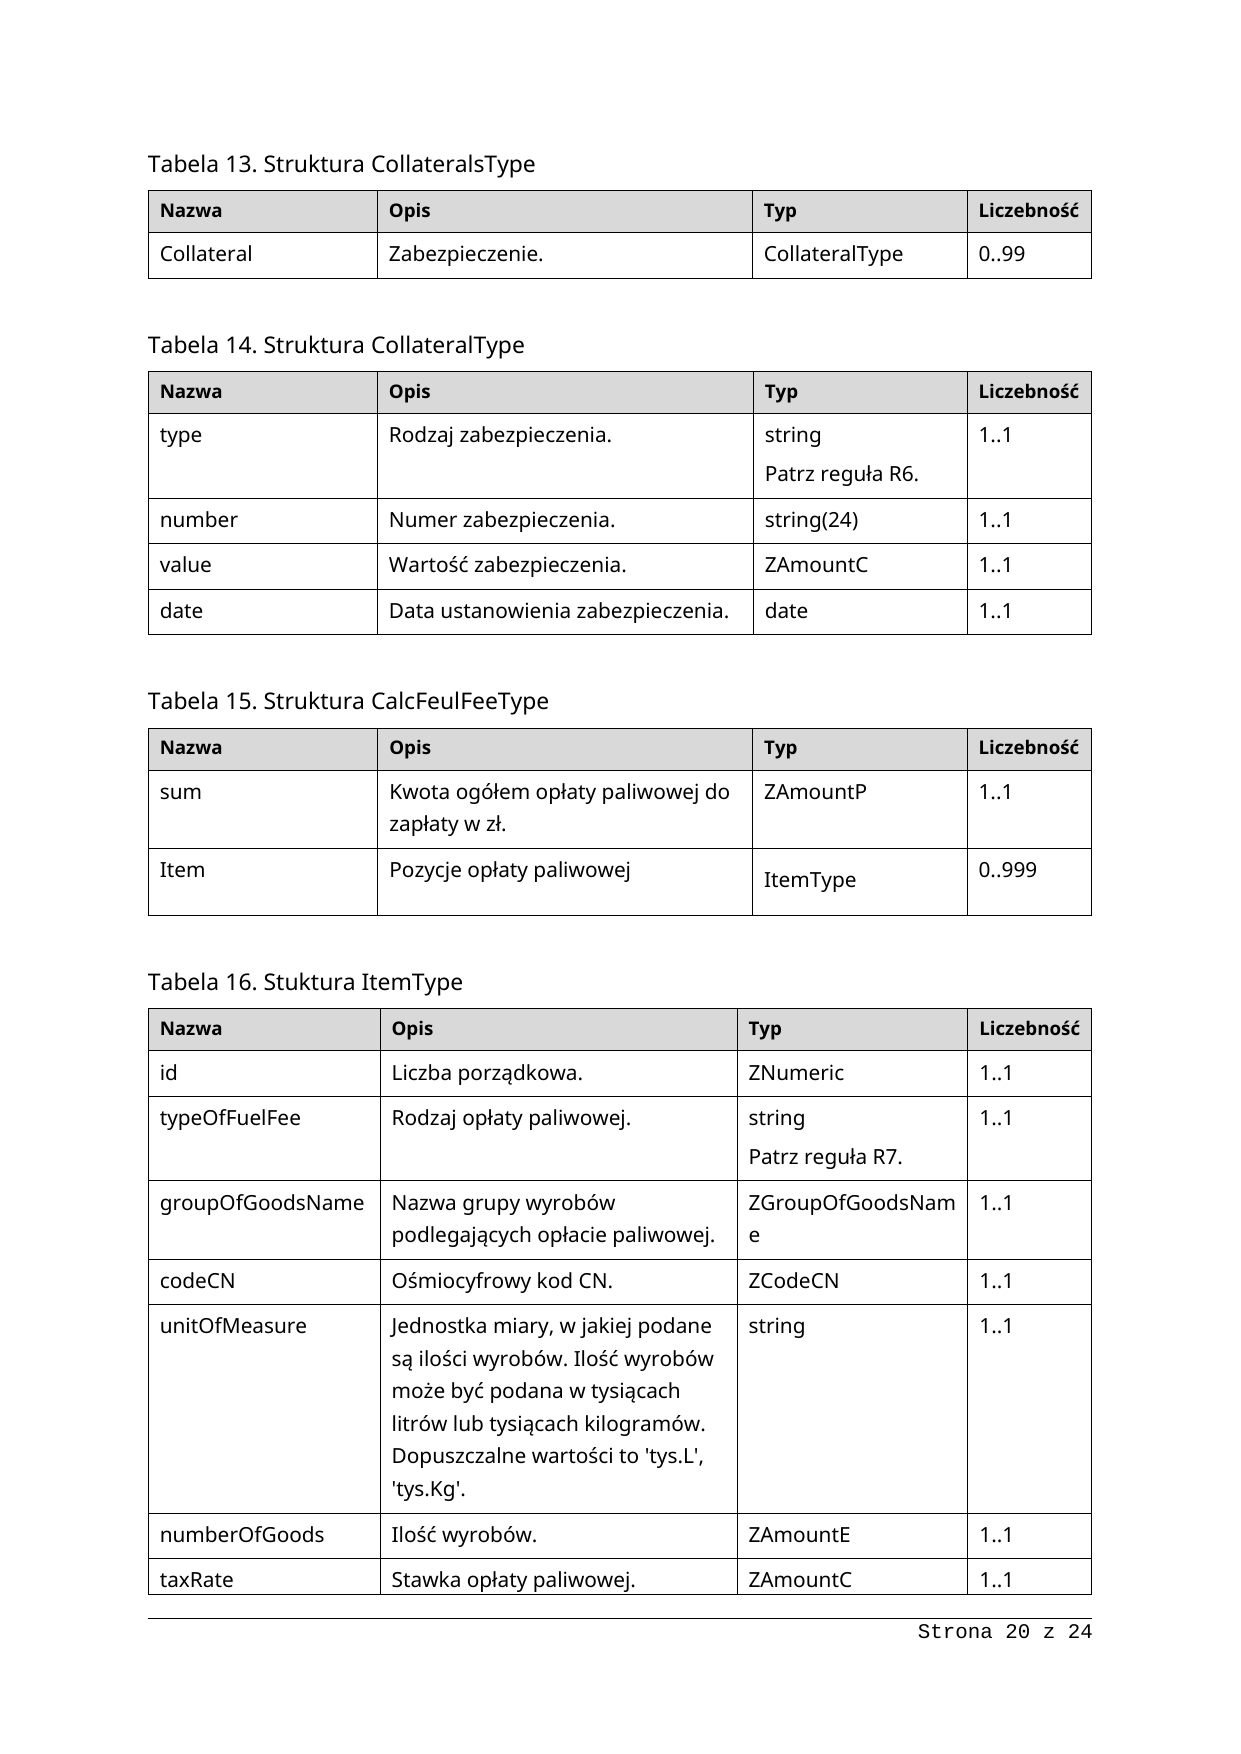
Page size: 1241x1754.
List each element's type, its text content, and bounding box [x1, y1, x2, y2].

table_cell 1..1 [968, 1097, 1091, 1180]
table_cell typeOfFuelFee [149, 1097, 380, 1180]
table_cell CollateralType [753, 233, 967, 278]
table_cell 0..99 [968, 233, 1091, 278]
table_cell ZCodeCN [738, 1260, 967, 1304]
table_header Liczebność [968, 729, 1091, 770]
table_cell taxRate [149, 1559, 380, 1594]
table_header Opis [378, 191, 752, 232]
table_cell Rodzaj zabezpieczenia. [378, 414, 753, 498]
table_cell Ilość wyrobów. [381, 1514, 737, 1558]
table_cell type [149, 414, 377, 498]
table_cell codeCN [149, 1260, 380, 1304]
table_header Liczebność [968, 1009, 1091, 1050]
table_cell 1..1 [968, 414, 1091, 498]
table_cell 1..1 [968, 1514, 1091, 1558]
table_cell ZNumeric [738, 1051, 967, 1096]
table_cell ZGroupOfGoodsName [738, 1181, 967, 1258]
table_cell 1..1 [968, 590, 1091, 634]
table_cell ZAmountC [738, 1559, 967, 1594]
table_cell date [149, 590, 377, 634]
table_cell Rodzaj opłaty paliwowej. [381, 1097, 737, 1180]
table_cell 1..1 [968, 1051, 1091, 1096]
table_cell string(24) [754, 499, 967, 543]
table_cell ZAmountC [754, 544, 967, 589]
table_header Opis [381, 1009, 737, 1050]
table_cell value [149, 544, 377, 589]
table_cell id [149, 1051, 380, 1096]
table_header Typ [754, 372, 967, 413]
text Tabela 15. Struktura CalcFeulFeeType [148, 685, 1092, 716]
table_cell ZAmountP [753, 771, 967, 848]
table_cell Zabezpieczenie. [378, 233, 752, 278]
text Tabela 16. Stuktura ItemType [148, 966, 1092, 997]
table_cell 1..1 [968, 1181, 1091, 1258]
table_cell string [738, 1305, 967, 1512]
table_header Liczebność [968, 372, 1091, 413]
table_cell number [149, 499, 377, 543]
table_cell 1..1 [968, 544, 1091, 589]
table_cell unitOfMeasure [149, 1305, 380, 1512]
table_cell 0..999 [968, 849, 1091, 915]
table_header Liczebność [968, 191, 1091, 232]
table_cell 1..1 [968, 771, 1091, 848]
table_cell Ośmiocyfrowy kod CN. [381, 1260, 737, 1304]
table_header Nazwa [149, 1009, 380, 1050]
table_cell 1..1 [968, 1305, 1091, 1512]
table_cell Collateral [149, 233, 377, 278]
table_cell string Patrz reguła R6. [754, 414, 967, 498]
table_header Opis [378, 729, 752, 770]
table_header Typ [753, 191, 967, 232]
table_cell 1..1 [968, 1260, 1091, 1304]
table_cell Nazwa grupy wyrobów podlegających opłacie paliwowej. [381, 1181, 737, 1258]
table_cell 1..1 [968, 1559, 1091, 1594]
table_cell Jednostka miary, w jakiej podane są ilości wyrobów. Ilość wyrobów może być podana w tysiącach litrów lub tysiącach kilogramów. Dopuszczalne wartości to 'tys.L', 'tys.Kg'. [381, 1305, 737, 1512]
table_cell Liczba porządkowa. [381, 1051, 737, 1096]
table_cell groupOfGoodsName [149, 1181, 380, 1258]
table_cell Kwota ogółem opłaty paliwowej do zapłaty w zł. [378, 771, 752, 848]
table_cell numberOfGoods [149, 1514, 380, 1558]
table_cell Data ustanowienia zabezpieczenia. [378, 590, 753, 634]
table_header Typ [738, 1009, 967, 1050]
table_header Typ [753, 729, 967, 770]
table_cell ZAmountE [738, 1514, 967, 1558]
table_cell Numer zabezpieczenia. [378, 499, 753, 543]
table_cell date [754, 590, 967, 634]
table_cell sum [149, 771, 377, 848]
table_cell 1..1 [968, 499, 1091, 543]
table_header Nazwa [149, 191, 377, 232]
table_cell Item [149, 849, 377, 915]
table_header Nazwa [149, 729, 377, 770]
table_cell Stawka opłaty paliwowej. [381, 1559, 737, 1594]
table_header Opis [378, 372, 753, 413]
text Tabela 14. Struktura CollateralType [148, 329, 1092, 360]
table_cell string Patrz reguła R7. [738, 1097, 967, 1180]
table_cell Wartość zabezpieczenia. [378, 544, 753, 589]
table_header Nazwa [149, 372, 377, 413]
text Tabela 13. Struktura CollateralsType [148, 148, 1092, 179]
table_cell ItemType [753, 849, 967, 915]
table_cell Pozycje opłaty paliwowej [378, 849, 752, 915]
